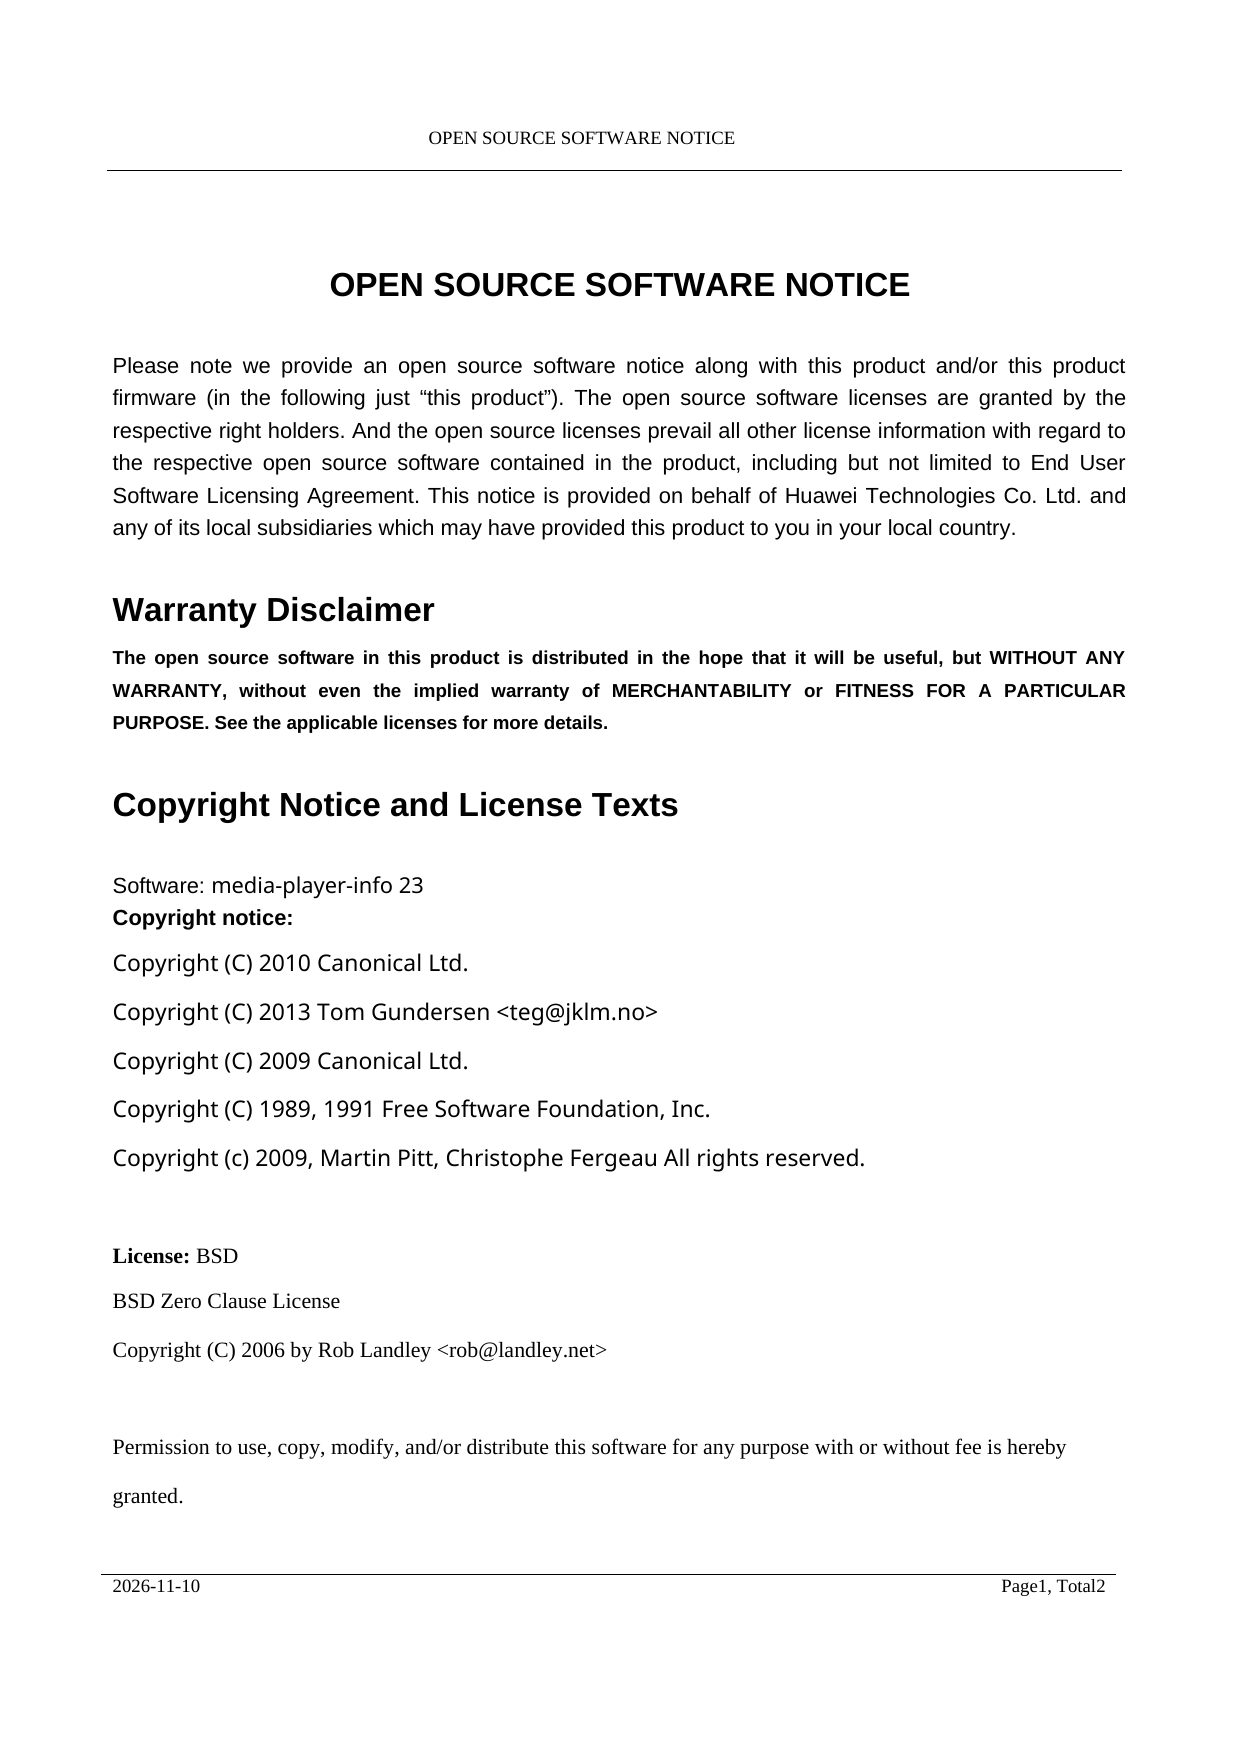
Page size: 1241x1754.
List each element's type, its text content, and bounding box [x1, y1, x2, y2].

text The open source software in this product is distributed in the hope that it will be useful, but WITHOUT ANY WARRANTY, without even the implied warranty of MERCHANTABILITY or FITNESS FOR A PARTICULAR PURPOSE. See the applicable licenses for more details. [112, 641, 1128, 739]
text Copyright Notice and License Texts [112, 771, 1128, 836]
text Copyright notice: [112, 901, 1128, 934]
text Warranty Disclaimer [112, 576, 1128, 641]
text License: BSD [112, 1239, 1128, 1272]
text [112, 1284, 1128, 1512]
text Software: media-player-info 23 [112, 869, 1128, 901]
text Please note we provide an open source software notice along with this product and/or this product firmware (in the following just “this product”). The open source software licenses are granted by the respective right holders. And the open source licenses prevail all other license information with regard to the respective open source software contained in the product, including but not limited to End User Software Licensing Agreement. This notice is provided on behalf of Huawei Technologies Co. Ltd. and any of its local subsidiaries which may have provided this product to you in your local country. [112, 349, 1128, 544]
text OPEN SOURCE SOFTWARE NOTICE [112, 251, 1128, 316]
text Copyright (C) 2010 Canonical Ltd. Copyright (C) 2013 Tom Gundersen <teg@jklm.no> Copyright (C) 2009 Canonical Ltd. Copyright (C) 1989, 1991 Free Software Foundation, Inc. Copyright (c) 2009, Martin Pitt, Christophe Fergeau All rights reserved. [112, 947, 1128, 1223]
